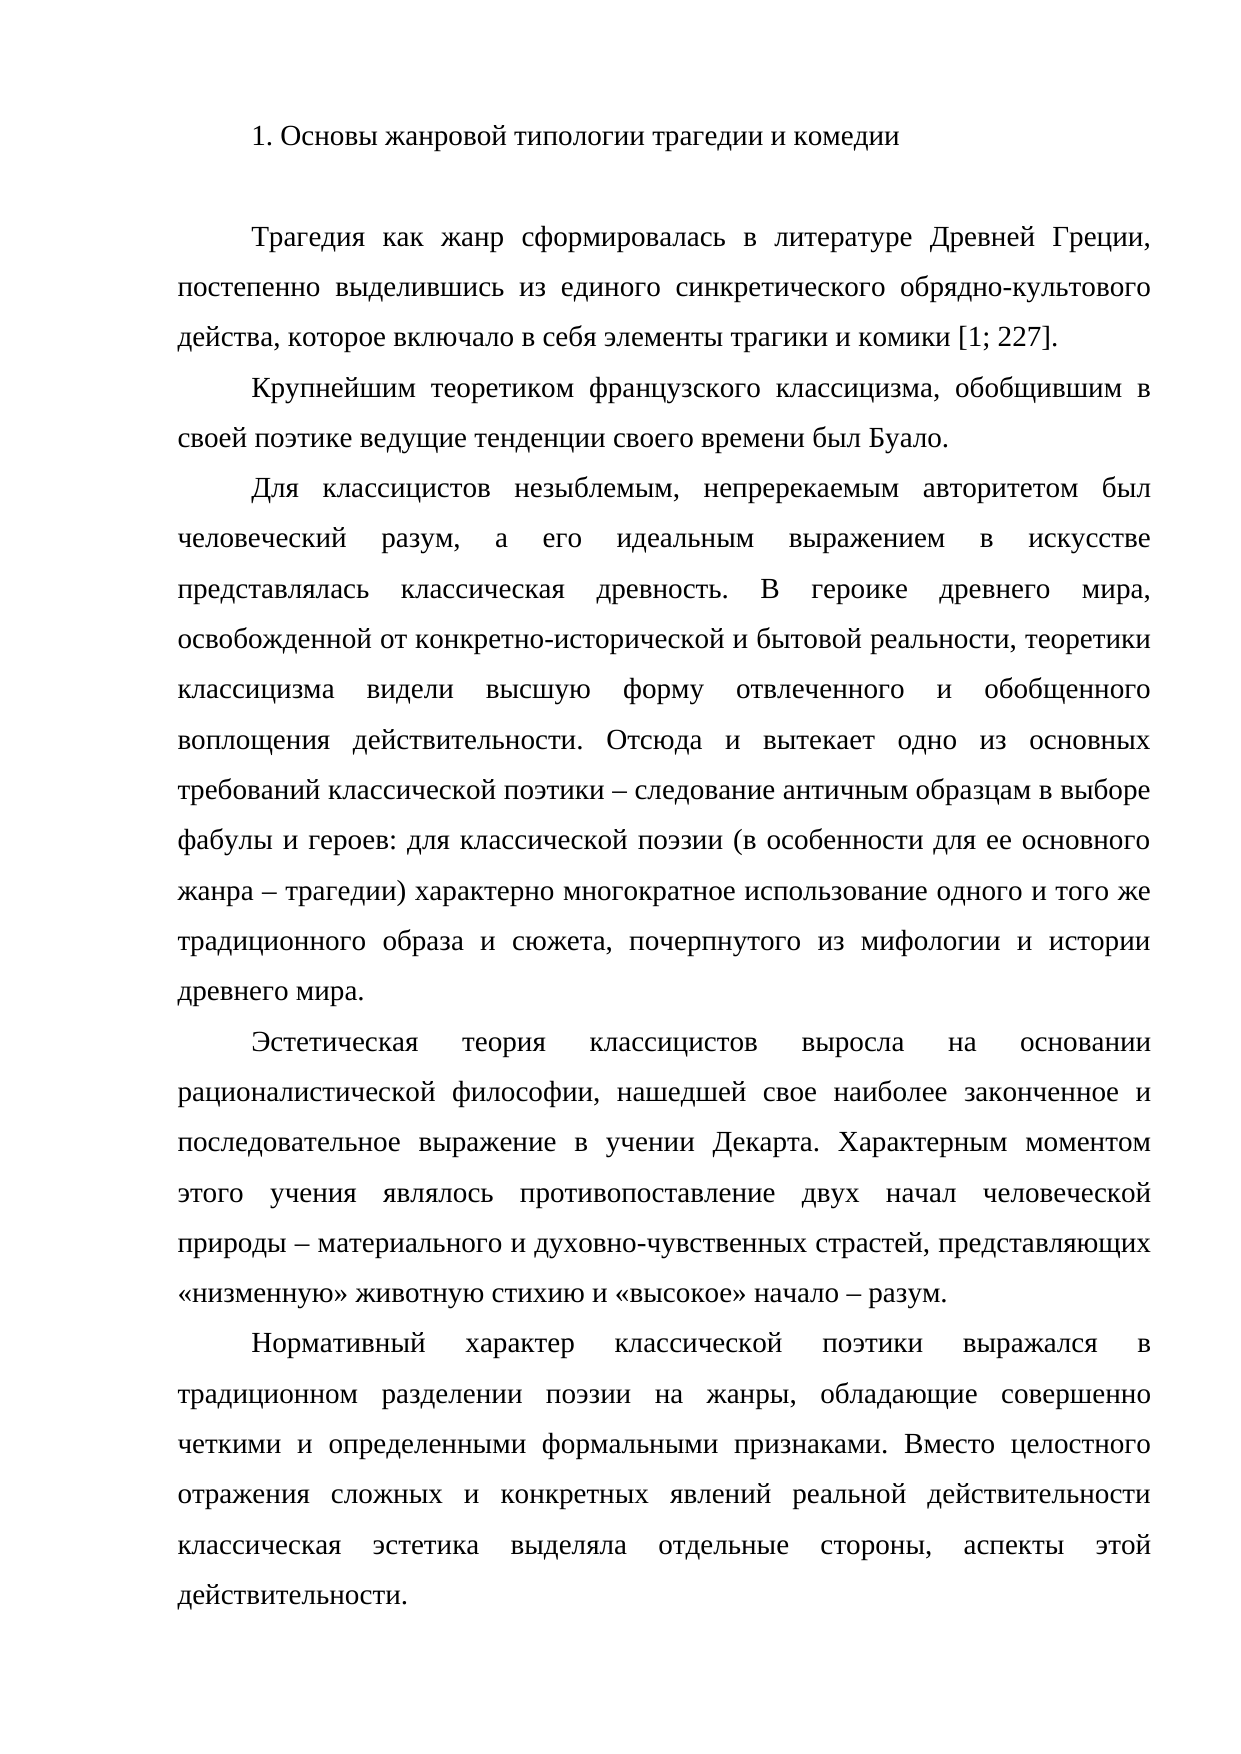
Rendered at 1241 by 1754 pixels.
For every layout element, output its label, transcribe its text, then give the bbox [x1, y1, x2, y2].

text Нормативный характер классической поэтики выражался в традиционном разделении поэзии на жанры, обладающие совершенно четкими и определенными формальными признаками. Вместо целостного отражения сложных и конкретных явлений реальной действительности классическая эстетика выделяла отдельные стороны, аспекты этой действительности. [177, 1326, 1152, 1611]
text Крупнейшим теоретиком французского классицизма, обобщившим в своей поэтике ведущие тенденции своего времени был Буало. [177, 370, 1152, 453]
text Эстетическая теория классицистов выросла на основании рационалистической философии, нашедшей свое наиболее законченное и последовательное выражение в учении Декарта. Характерным моментом этого учения являлось противопоставление двух начал человеческой природы – материального и духовно-чувственных страстей, представляющих «низменную» животную стихию и «высокое» начало – разум. [177, 1024, 1152, 1309]
text 1. Основы жанровой типологии трагедии и комедии [177, 118, 1152, 152]
text Трагедия как жанр сформировалась в литературе Древней Греции, постепенно выделившись из единого синкретического обрядно-культового действа, которое включало в себя элементы трагики и комики [1; 227]. [177, 219, 1152, 353]
text Для классицистов незыблемым, непререкаемым авторитетом был человеческий разум, а его идеальным выражением в искусстве представлялась классическая древность. В героике древнего мира, освобожденной от конкретно-исторической и бытовой реальности, теоретики классицизма видели высшую форму отвлеченного и обобщенного воплощения действительности. Отсюда и вытекает одно из основных требований классической поэтики – следование античным образцам в выборе фабулы и героев: для классической поэзии (в особенности для ее основного жанра – трагедии) характерно многократное использование одного и того же традиционного образа и сюжета, почерпнутого из мифологии и истории древнего мира. [177, 470, 1152, 1007]
